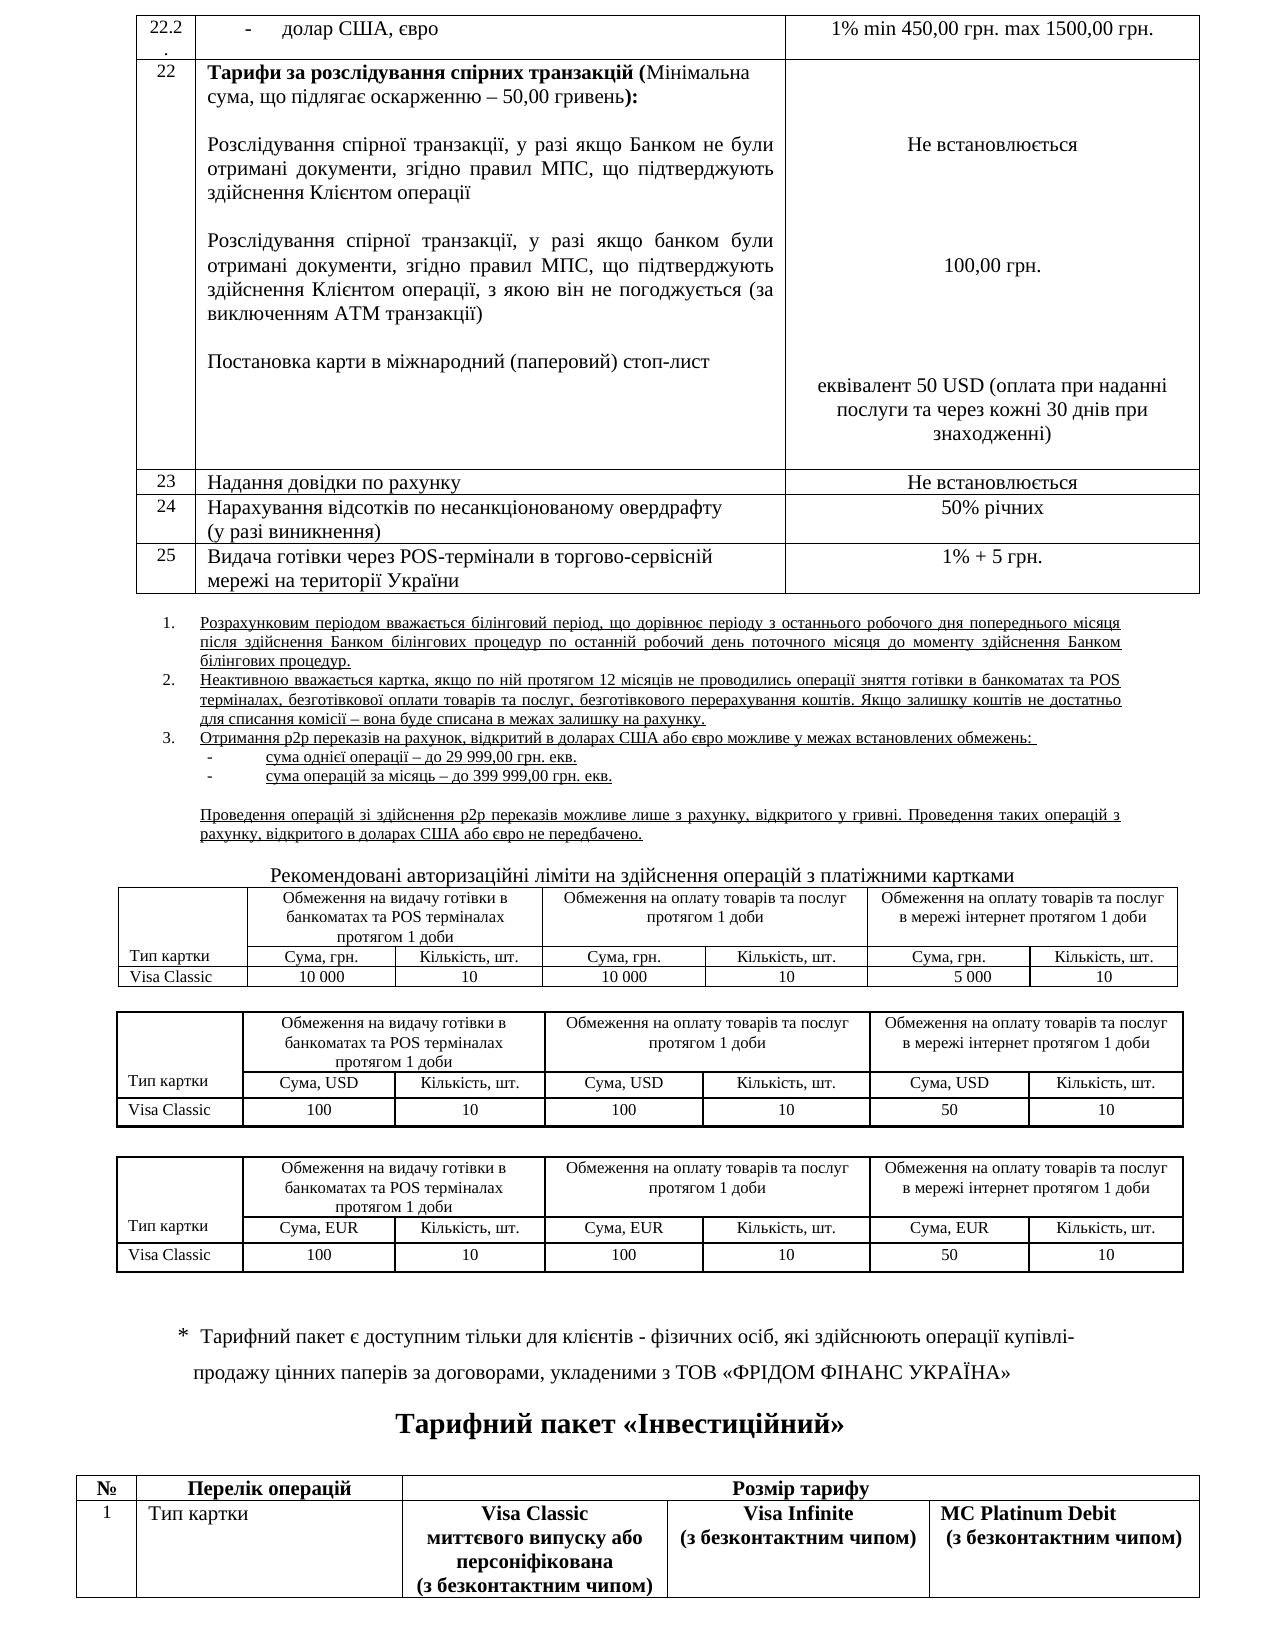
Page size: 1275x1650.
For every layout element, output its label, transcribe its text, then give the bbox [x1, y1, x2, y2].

text Рекомендовані авторизаційні ліміти на здійснення операцій з платіжними картками [118, 863, 1122, 887]
table_cell 100 [546, 1244, 702, 1271]
table_cell Сума, грн. [248, 947, 395, 966]
table_header Обмеження на оплату товарів та послуг в мережі інтернет протягом 1 доби [871, 1013, 1182, 1071]
table_header Обмеження на видачу готівки в банкоматах та POS терміналах протягом 1 доби [248, 888, 542, 946]
table_header Розмір тарифу [403, 1476, 1199, 1499]
table_cell Visa Classic [118, 1244, 242, 1271]
list Неактивною вважається картка, якщо по ній протягом 12 місяців не проводились операції зняття готівки в банкоматах та POS терміналах, безготівкової оплати товарів та послуг, безготівкового перерахування коштів. Якщо залишку коштів не достатньо для списання комісії – вона буде списана в межах залишку на рахунку. [162, 670, 1122, 728]
text Тарифний пакет «Інвестиційний» [118, 1406, 1122, 1440]
list Отримання р2р переказів на рахунок, відкритий в доларах США або євро можливе у межах встановлених обмежень: [162, 728, 1196, 747]
table_cell Сума, грн. [543, 947, 705, 966]
table_cell долар США, євро [196, 16, 785, 59]
table_cell Надання довідки по рахунку [196, 470, 785, 494]
table_cell 10 [1031, 967, 1177, 986]
table_header Обмеження на оплату товарів та послуг в мережі інтернет протягом 1 доби [868, 888, 1177, 946]
table_cell 22.2. [137, 16, 195, 59]
table_cell Тип картки [137, 1501, 402, 1597]
table_cell Сума, EUR [546, 1218, 702, 1242]
table_cell Сума, USD [244, 1073, 394, 1097]
table_cell Visa Classic [118, 1099, 242, 1125]
table_header Тип картки [119, 888, 247, 966]
table_cell Нарахування відсотків по несанкціонованому овердрафту (у разі виникнення) [196, 495, 785, 543]
table_cell Кількість, шт. [396, 1073, 544, 1097]
table_cell 10 [704, 1244, 869, 1271]
table_cell 23 [137, 470, 195, 494]
table_cell 1 [77, 1501, 136, 1597]
table_cell Кількість, шт. [706, 947, 867, 966]
text * Тарифний пакет є доступним тільки для клієнтів - фізичних осіб, які здійснюють операції купівлі-продажу цінних паперів за договорами, укладеними з ТОВ «ФРІДОМ ФІНАНС УКРАЇНА» [177, 1322, 1112, 1384]
table_cell 10 [1030, 1244, 1182, 1271]
table_header Обмеження на оплату товарів та послуг протягом 1 доби [546, 1158, 869, 1216]
table_cell Тарифи за розслідування спірних транзакцій (Мінімальна сума, що підлягає оскарженню – 50,00 гривень): Розслідування спірної транзакції, у разі якщо Банком не були отримані документи, згідно правил МПС, що підтверджують здійснення Клієнтом операції Розслідування спірної транзакції, у разі якщо банком були отримані документи, згідно правил МПС, що підтверджують здійснення Клієнтом операції, з якою він не погоджується (за виключенням АТМ транзакції) Постановка карти в міжнародний (паперовий) стоп-лист [196, 60, 785, 469]
table_cell 10 [396, 1244, 544, 1271]
table_cell 100 [546, 1099, 702, 1125]
table_cell 10 000 [543, 967, 705, 986]
table_cell 10 [396, 1099, 544, 1125]
list сума однієї операції – до 29 999,00 грн. екв. [193, 747, 1196, 766]
text Проведення операцій зі здійснення р2р переказів можливе лише з рахунку, відкритого у гривні. Проведення таких операцій з рахунку, відкритого в доларах США або євро не передбачено. [200, 804, 1122, 843]
table_cell Кількість, шт. [704, 1218, 869, 1242]
table_cell Не встановлюється [786, 470, 1199, 494]
table_cell Visa Classic миттєвого випуску або персоніфікована (з безконтактним чипом) [403, 1501, 667, 1597]
table_cell 100 [244, 1099, 394, 1125]
table_header Тип картки [118, 1013, 242, 1097]
table_header Перелік операцій [137, 1476, 402, 1499]
table_cell 10 [396, 967, 542, 986]
table_cell 1% min 450,00 грн. max 1500,00 грн. [786, 16, 1199, 59]
table_cell Сума, грн. [868, 947, 1029, 966]
table_cell Сума, USD [871, 1073, 1028, 1097]
table_cell Кількість, шт. [1031, 947, 1177, 966]
table_cell 10 [706, 967, 867, 986]
table_cell Сума, EUR [244, 1218, 394, 1242]
table_cell 50 [871, 1099, 1028, 1125]
table_header Обмеження на видачу готівки в банкоматах та POS терміналах протягом 1 доби [244, 1013, 544, 1071]
table_cell 1% + 5 грн. [786, 544, 1199, 592]
list Розрахунковим періодом вважається білінговий період, що дорівнює періоду з останнього робочого дня попереднього місяця після здійснення Банком білінгових процедур по останній робочий день поточного місяця до моменту здійснення Банком білінгових процедур. [162, 613, 1122, 670]
table_cell 50% річних [786, 495, 1199, 543]
table_cell 10 [1030, 1099, 1182, 1125]
table_cell Сума, EUR [871, 1218, 1028, 1242]
table_cell 25 [137, 544, 195, 592]
table_header Обмеження на видачу готівки в банкоматах та POS терміналах протягом 1 доби [244, 1158, 544, 1216]
table_cell 5 000 [868, 967, 1029, 986]
table_cell 24 [137, 495, 195, 543]
table_cell Не встановлюється 100,00 грн. еквівалент 50 USD (оплата при наданні послуги та через кожні 30 днів при знаходженні) [786, 60, 1199, 469]
table_cell 10 000 [248, 967, 395, 986]
table_header Обмеження на оплату товарів та послуг в мережі інтернет протягом 1 доби [871, 1158, 1182, 1216]
table_cell Кількість, шт. [704, 1073, 869, 1097]
table_header Обмеження на оплату товарів та послуг протягом 1 доби [546, 1013, 869, 1071]
table_cell 22 [137, 60, 195, 469]
table_cell Кількість, шт. [396, 947, 542, 966]
table_header № [77, 1476, 136, 1499]
list сума операцій за місяць – до 399 999,00 грн. екв. [193, 766, 1196, 785]
table_cell 100 [244, 1244, 394, 1271]
table_header Обмеження на оплату товарів та послуг протягом 1 доби [543, 888, 867, 946]
table_cell Visa Classic [119, 967, 247, 986]
table_cell Сума, USD [546, 1073, 702, 1097]
table_cell Видача готівки через POS-термінали в торгово-сервісній мережі на території України [196, 544, 785, 592]
table_cell 10 [704, 1099, 869, 1125]
table_cell Visa Infinite (з безконтактним чипом) [668, 1501, 929, 1597]
table_header Тип картки [118, 1158, 242, 1242]
table_cell MC Platinum Debit (з безконтактним чипом) [930, 1501, 1199, 1597]
table_cell Кількість, шт. [396, 1218, 544, 1242]
table_cell Кількість, шт. [1030, 1073, 1182, 1097]
table_cell 50 [871, 1244, 1028, 1271]
table_cell Кількість, шт. [1030, 1218, 1182, 1242]
